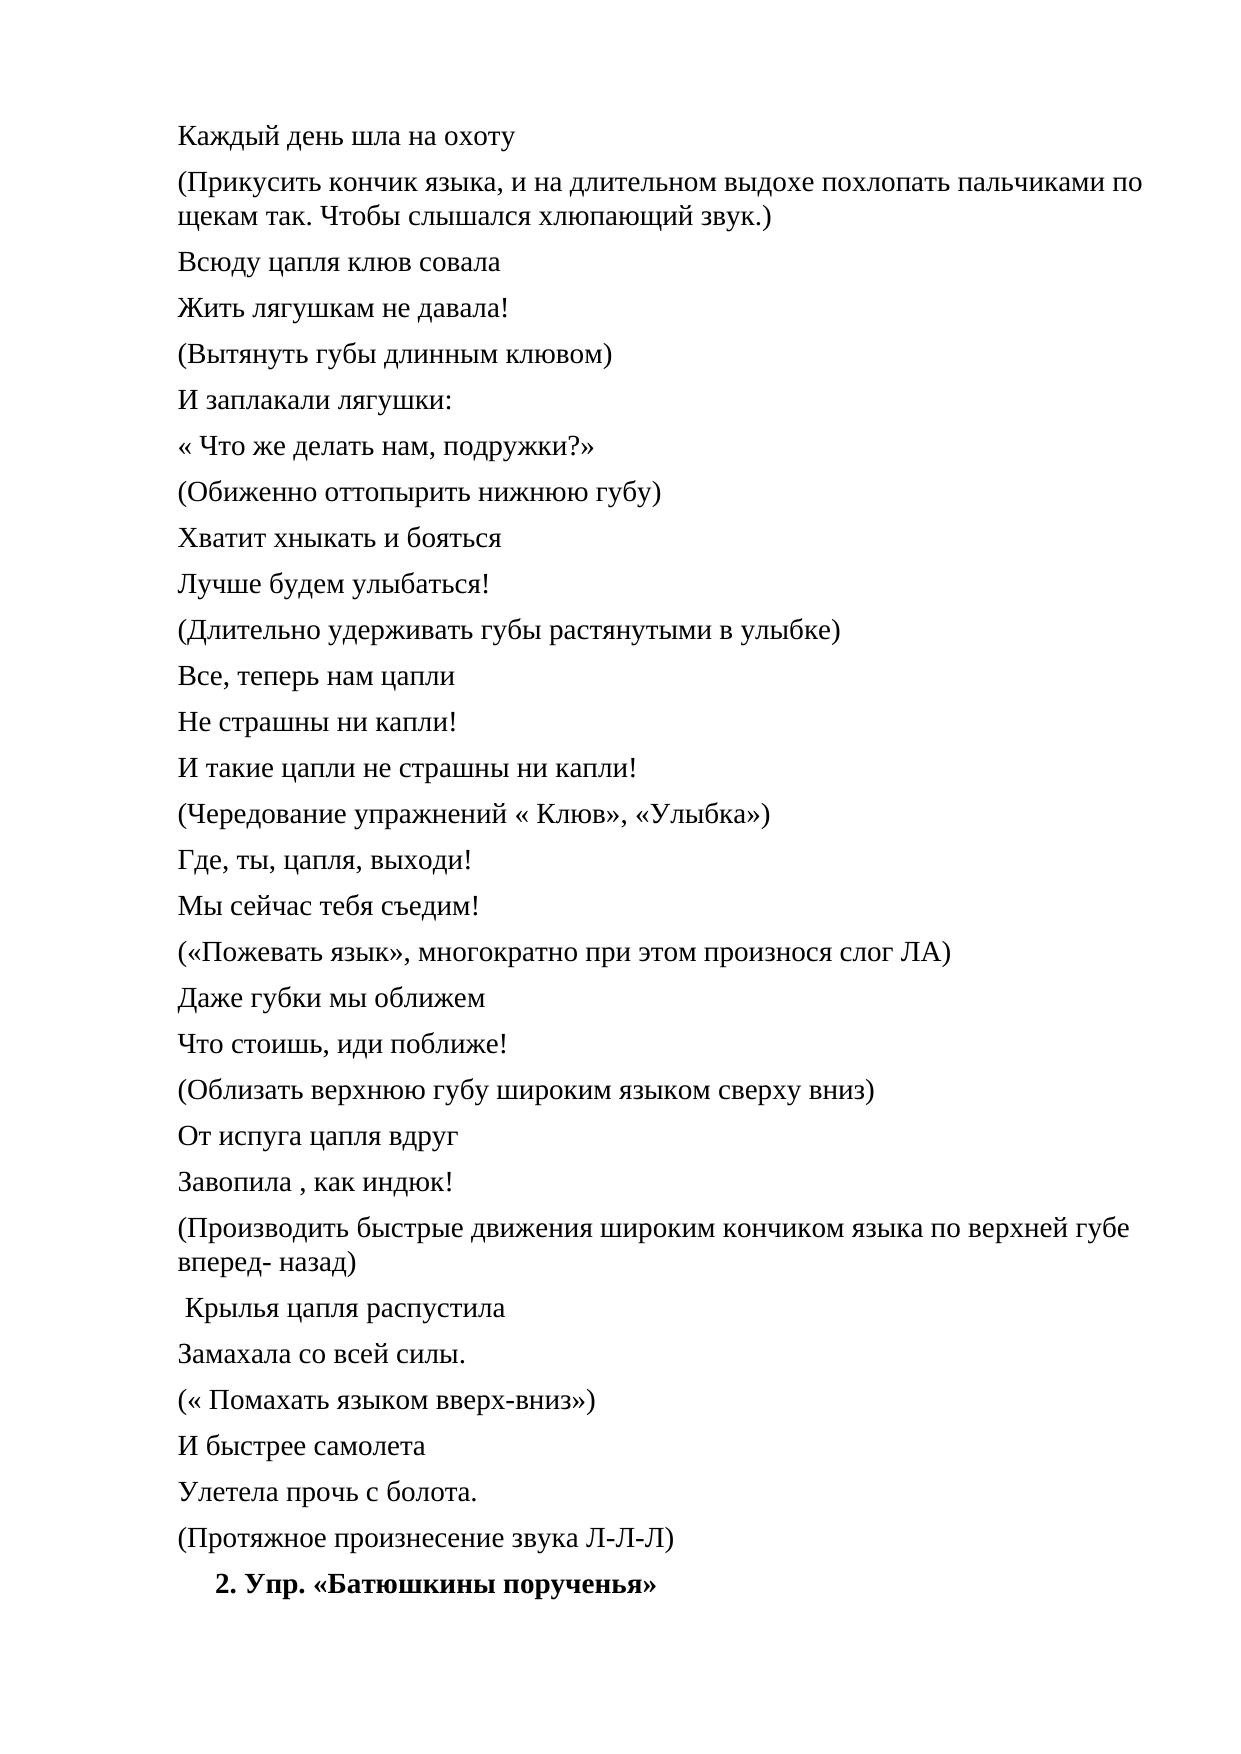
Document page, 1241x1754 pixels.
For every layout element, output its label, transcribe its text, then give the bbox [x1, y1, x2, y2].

text Замахала со всей силы. [177, 1336, 1152, 1370]
text Улетела прочь с болота. [177, 1474, 1152, 1508]
text Жить лягушкам не давала! [177, 290, 1152, 323]
text (Длительно удерживать губы растянутыми в улыбке) [177, 612, 1152, 646]
text Крылья цапля распустила [177, 1290, 1152, 1324]
text 2. Упр. «Батюшкины порученья» [215, 1566, 1152, 1600]
text Даже губки мы оближем [177, 980, 1152, 1014]
text Хватит хныкать и бояться [177, 520, 1152, 553]
text Каждый день шла на охоту [177, 118, 1152, 152]
text Все, теперь нам цапли [177, 658, 1152, 692]
text (Обиженно оттопырить нижнюю губу) [177, 474, 1152, 507]
text (Прикусить кончик языка, и на длительном выдохе похлопать пальчиками по щекам так. Чтобы слышался хлюпающий звук.) [177, 164, 1152, 231]
text (Чередование упражнений « Клюв», «Улыбка») [177, 796, 1152, 830]
text Лучше будем улыбаться! [177, 566, 1152, 599]
text Где, ты, цапля, выходи! [177, 842, 1152, 876]
text « Что же делать нам, подружки?» [177, 428, 1152, 461]
text От испуга цапля вдруг [177, 1118, 1152, 1152]
text Завопила , как индюк! [177, 1164, 1152, 1198]
text («Пожевать язык», многократно при этом произнося слог ЛА) [177, 934, 1152, 968]
text Мы сейчас тебя съедим! [177, 888, 1152, 922]
text И быстрее самолета [177, 1428, 1152, 1462]
text (Вытянуть губы длинным клювом) [177, 336, 1152, 369]
text И такие цапли не страшны ни капли! [177, 750, 1152, 784]
text Всюду цапля клюв совала [177, 244, 1152, 277]
text (Облизать верхнюю губу широким языком сверху вниз) [177, 1072, 1152, 1106]
text (Производить быстрые движения широким кончиком языка по верхней губе вперед- назад) [177, 1211, 1152, 1278]
text И заплакали лягушки: [177, 382, 1152, 415]
text Не страшны ни капли! [177, 704, 1152, 738]
text (Протяжное произнесение звука Л-Л-Л) [177, 1520, 1152, 1554]
text Что стоишь, иди поближе! [177, 1026, 1152, 1060]
text (« Помахать языком вверх-вниз») [177, 1382, 1152, 1416]
